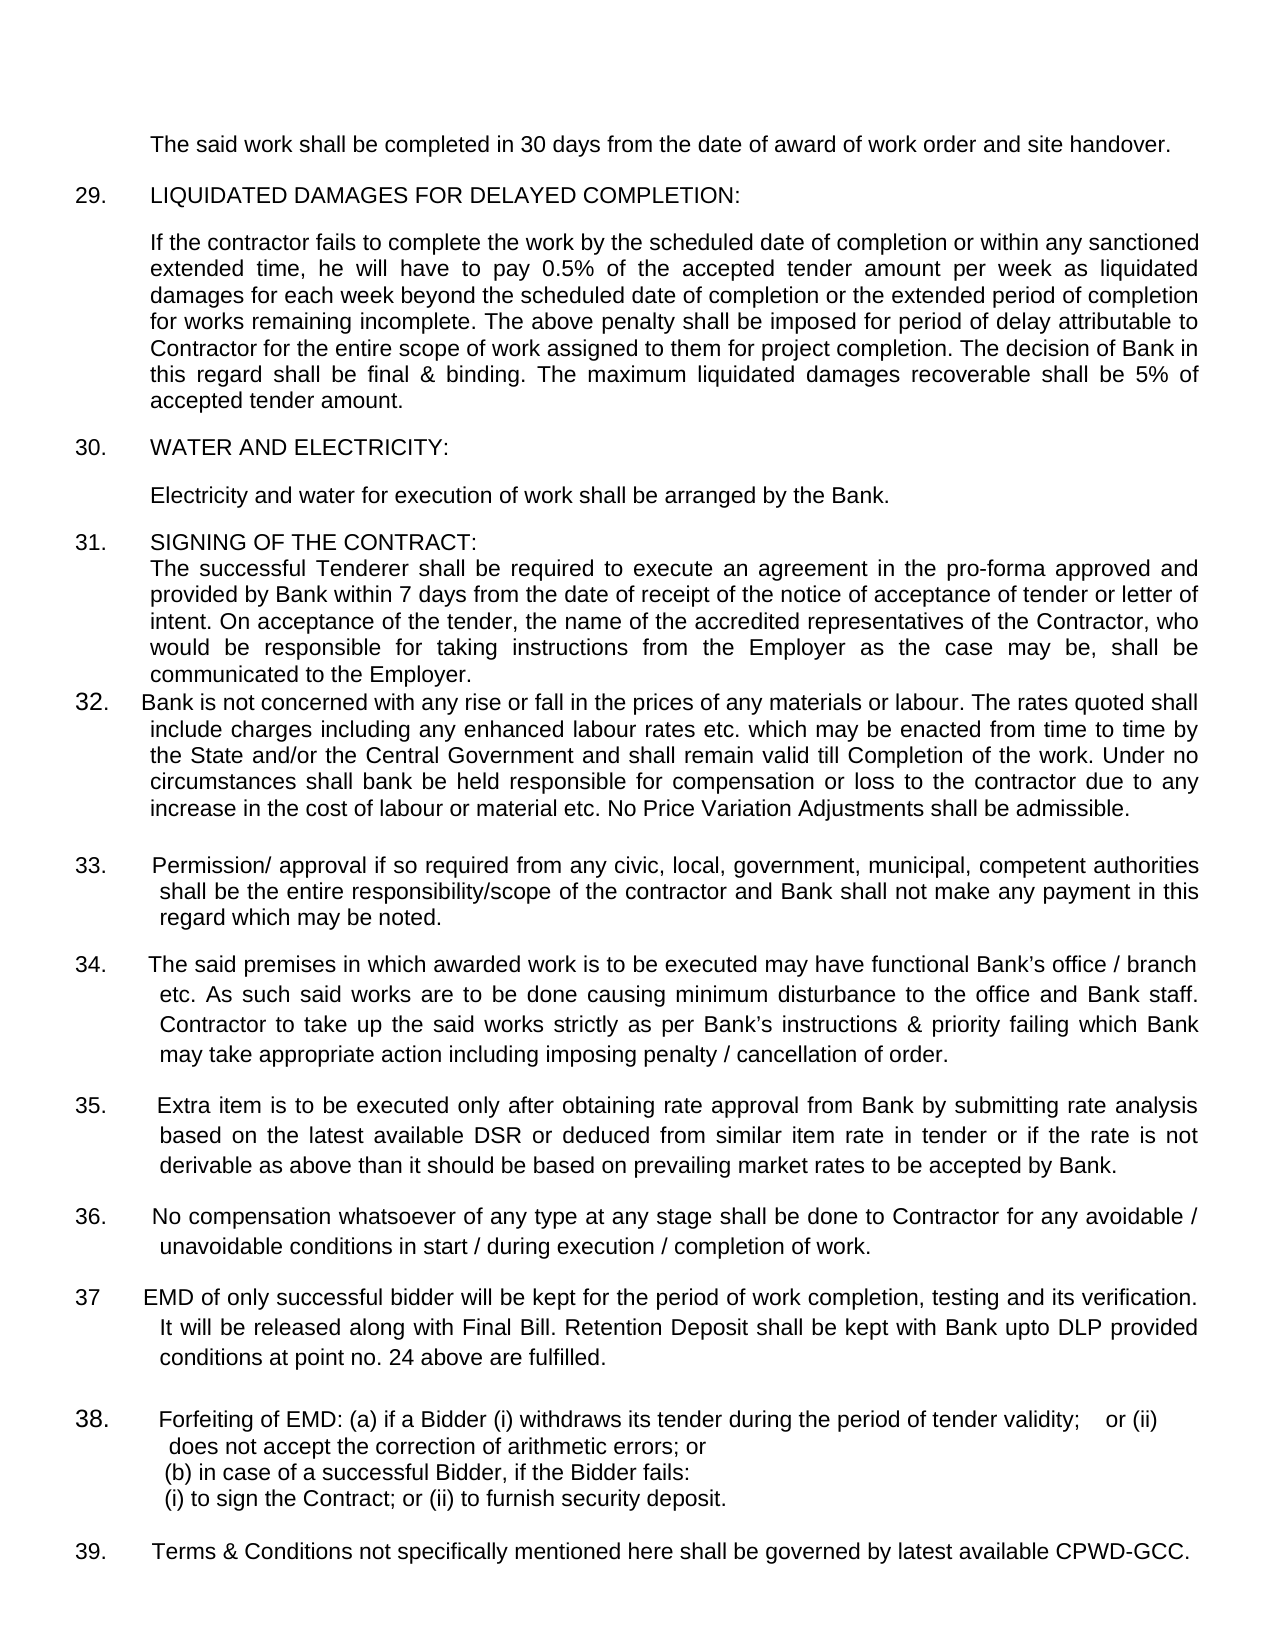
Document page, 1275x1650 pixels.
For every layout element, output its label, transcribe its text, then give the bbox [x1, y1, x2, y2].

text 33. Permission/ approval if so required from any civic, local, government, municipal, competent authorities shall be the entire responsibility/scope of the contractor and Bank shall not make any payment in this regard which may be noted. [75, 852, 1200, 931]
text The successful Tenderer shall be required to execute an agreement in the pro-forma approved and provided by Bank within 7 days from the date of receipt of the notice of acceptance of tender or letter of intent. On acceptance of the tender, the name of the accredited representatives of the Contractor, who would be responsible for taking instructions from the Employer as the case may be, shall be communicated to the Employer. [150, 555, 1200, 687]
text Electricity and water for execution of work shall be arranged by the Bank. [150, 482, 1200, 508]
text 32. Bank is not concerned with any rise or fall in the prices of any materials or labour. The rates quoted shall include charges including any enhanced labour rates etc. which may be enacted from time to time by the State and/or the Central Government and shall remain valid till Completion of the work. Under no circumstances shall bank be held responsible for compensation or loss to the contractor due to any increase in the cost of labour or material etc. No Price Variation Adjustments shall be admissible. [75, 687, 1200, 821]
text 29. LIQUIDATED DAMAGES FOR DELAYED COMPLETION: [75, 182, 1200, 208]
text 36. No compensation whatsoever of any type at any stage shall be done to Contractor for any avoidable / unavoidable conditions in start / during execution / completion of work. [75, 1203, 1200, 1259]
text 31. SIGNING OF THE CONTRACT: [75, 529, 1200, 555]
text 35. Extra item is to be executed only after obtaining rate approval from Bank by submitting rate analysis based on the latest available DSR or deduced from similar item rate in tender or if the rate is not derivable as above than it should be based on prevailing market rates to be accepted by Bank. [75, 1092, 1200, 1179]
text 34. The said premises in which awarded work is to be executed may have functional Bank’s office / branch etc. As such said works are to be done causing minimum disturbance to the office and Bank staff. Contractor to take up the said works strictly as per Bank’s instructions & priority failing which Bank may take appropriate action including imposing penalty / cancellation of order. [75, 951, 1200, 1068]
text The said work shall be completed in 30 days from the date of award of work order and site handover. [75, 131, 1200, 157]
text 38. Forfeiting of EMD: (a) if a Bidder (i) withdraws its tender during the period of tender validity; or (ii) does not accept the correction of arithmetic errors; or [75, 1404, 1200, 1459]
text (b) in case of a successful Bidder, if the Bidder fails: [75, 1459, 1200, 1485]
text If the contractor fails to complete the work by the scheduled date of completion or within any sanctioned extended time, he will have to pay 0.5% of the accepted tender amount per week as liquidated damages for each week beyond the scheduled date of completion or the extended period of completion for works remaining incomplete. The above penalty shall be imposed for period of delay attributable to Contractor for the entire scope of work assigned to them for project completion. The decision of Bank in this regard shall be final & binding. The maximum liquidated damages recoverable shall be 5% of accepted tender amount. [150, 229, 1200, 413]
text 37 EMD of only successful bidder will be kept for the period of work completion, testing and its verification. It will be released along with Final Bill. Retention Deposit shall be kept with Bank upto DLP provided conditions at point no. 24 above are fulfilled. [75, 1284, 1200, 1370]
text (i) to sign the Contract; or (ii) to furnish security deposit. [75, 1485, 1200, 1512]
text 30. WATER AND ELECTRICITY: [75, 434, 1200, 461]
text 39. Terms & Conditions not specifically mentioned here shall be governed by latest available CPWD-GCC. [75, 1538, 1200, 1564]
